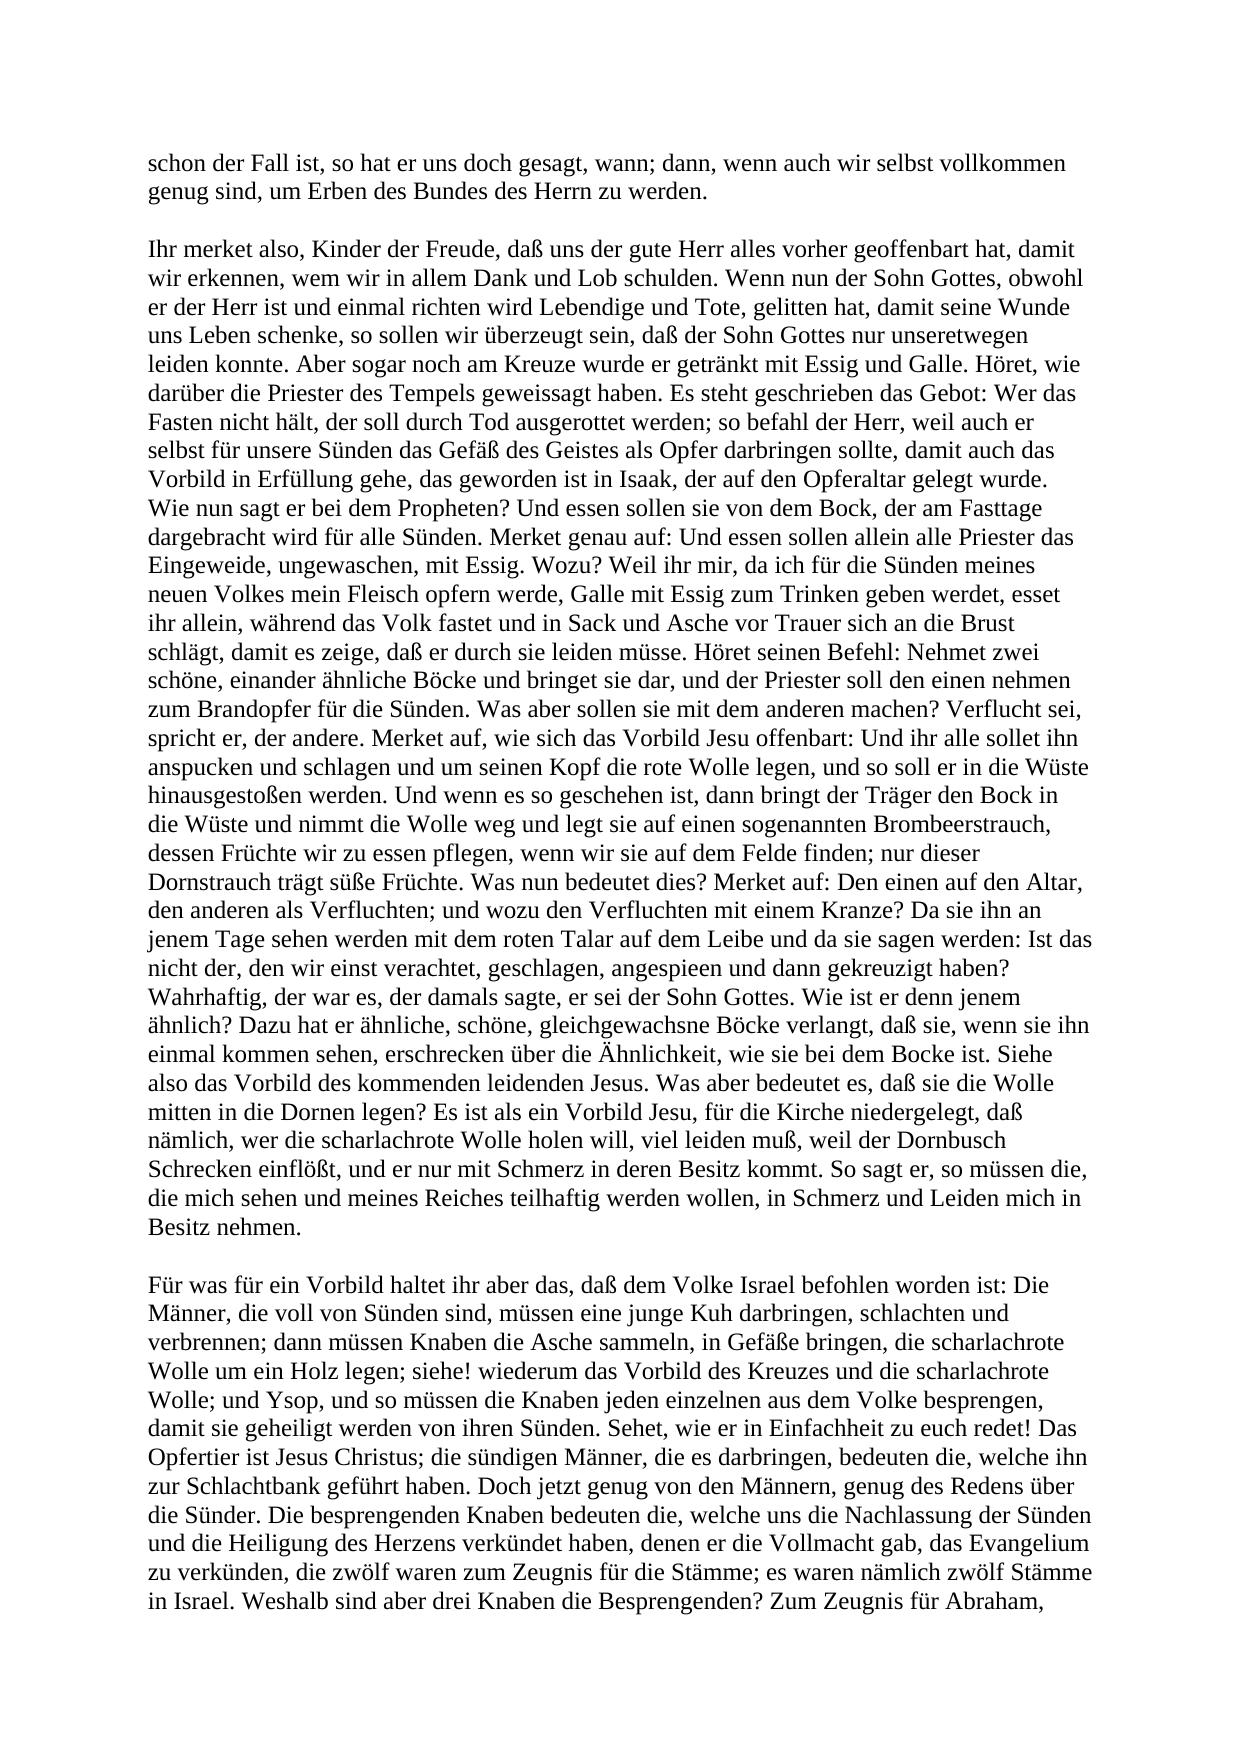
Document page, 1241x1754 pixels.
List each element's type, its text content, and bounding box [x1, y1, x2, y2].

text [148, 1270, 1093, 1615]
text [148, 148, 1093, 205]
text Ihr merket also, Kinder der Freude, daß uns der gute Herr alles vorher geoffenbart hat, damit wir erkennen, wem wir in allem Dank und Lob schulden. Wenn nun der Sohn Gottes, obwohl er der Herr ist und einmal richten wird Lebendige und Tote, gelitten hat, damit seine Wunde uns Leben schenke, so sollen wir überzeugt sein, daß der Sohn Gottes nur unseretwegen leiden konnte. Aber sogar noch am Kreuze wurde er getränkt mit Essig und Galle. Höret, wie darüber die Priester des Tempels geweissagt haben. Es steht geschrieben das Gebot: Wer das Fasten nicht hält, der soll durch Tod ausgerottet werden; so befahl der Herr, weil auch er selbst für unsere Sünden das Gefäß des Geistes als Opfer darbringen sollte, damit auch das Vorbild in Erfüllung gehe, das geworden ist in Isaak, der auf den Opferaltar gelegt wurde. Wie nun sagt er bei dem Propheten? Und essen sollen sie von dem Bock, der am Fasttage dargebracht wird für alle Sünden. Merket genau auf: Und essen sollen allein alle Priester das Eingeweide, ungewaschen, mit Essig. Wozu? Weil ihr mir, da ich für die Sünden meines neuen Volkes mein Fleisch opfern werde, Galle mit Essig zum Trinken geben werdet, esset ihr allein, während das Volk fastet und in Sack und Asche vor Trauer sich an die Brust schlägt, damit es zeige, daß er durch sie leiden müsse. Höret seinen Befehl: Nehmet zwei schöne, einander ähnliche Böcke und bringet sie dar, und der Priester soll den einen nehmen zum Brandopfer für die Sünden. Was aber sollen sie mit dem anderen machen? Verflucht sei, spricht er, der andere. Merket auf, wie sich das Vorbild Jesu offenbart: Und ihr alle sollet ihn anspucken und schlagen und um seinen Kopf die rote Wolle legen, und so soll er in die Wüste hinausgestoßen werden. Und wenn es so geschehen ist, dann bringt der Träger den Bock in die Wüste und nimmt die Wolle weg und legt sie auf einen sogenannten Brombeerstrauch, dessen Früchte wir zu essen pflegen, wenn wir sie auf dem Felde finden; nur dieser Dornstrauch trägt süße Früchte. Was nun bedeutet dies? Merket auf: Den einen auf den Altar, den anderen als Verfluchten; und wozu den Verfluchten mit einem Kranze? Da sie ihn an jenem Tage sehen werden mit dem roten Talar auf dem Leibe und da sie sagen werden: Ist das nicht der, den wir einst verachtet, geschlagen, angespieen und dann gekreuzigt haben? Wahrhaftig, der war es, der damals sagte, er sei der Sohn Gottes. Wie ist er denn jenem ähnlich? Dazu hat er ähnliche, schöne, gleichgewachsne Böcke verlangt, daß sie, wenn sie ihn einmal kommen sehen, erschrecken über die Ähnlichkeit, wie sie bei dem Bocke ist. Siehe also das Vorbild des kommenden leidenden Jesus. Was aber bedeutet es, daß sie die Wolle mitten in die Dornen legen? Es ist als ein Vorbild Jesu, für die Kirche niedergelegt, daß nämlich, wer die scharlachrote Wolle holen will, viel leiden muß, weil der Dornbusch Schrecken einflößt, und er nur mit Schmerz in deren Besitz kommt. So sagt er, so müssen die, die mich sehen und meines Reiches teilhaftig werden wollen, in Schmerz und Leiden mich in Besitz nehmen. [148, 234, 1093, 1241]
